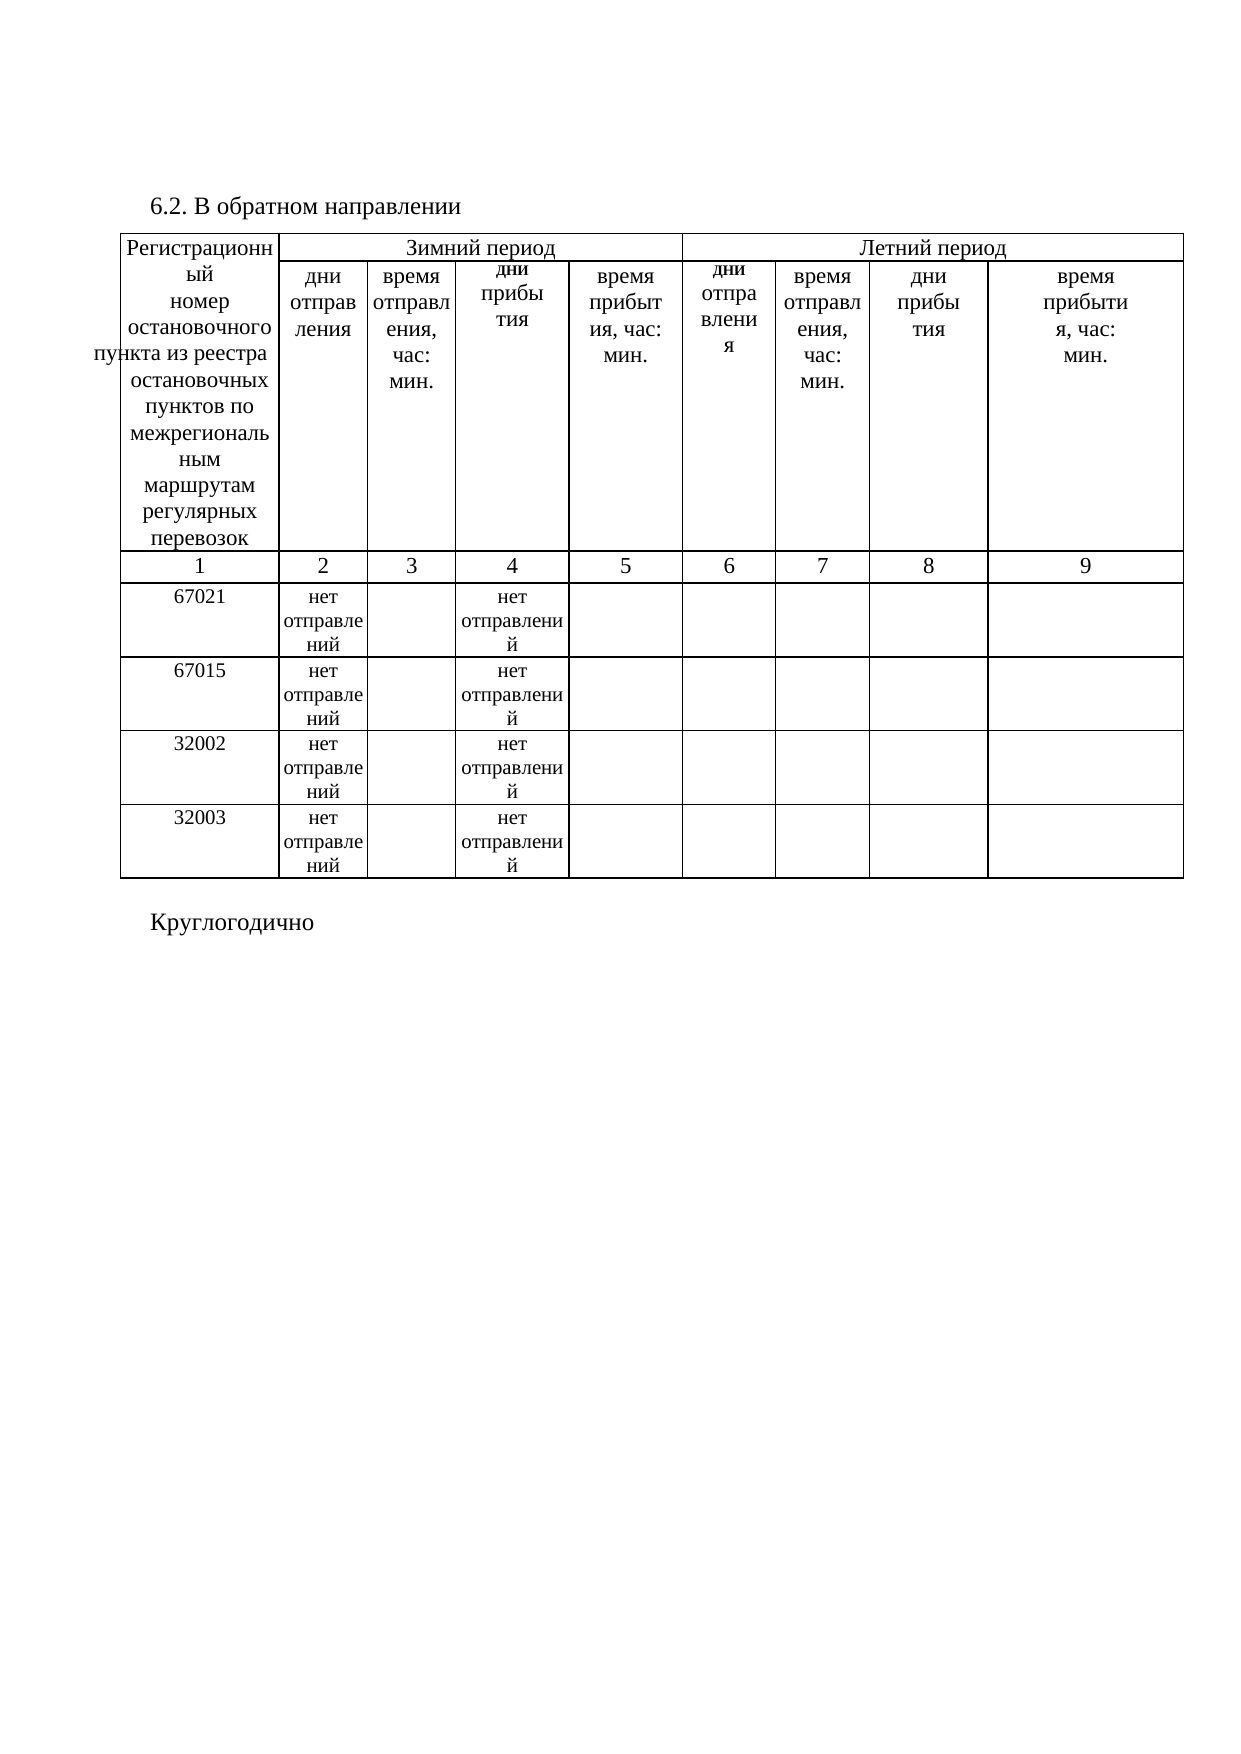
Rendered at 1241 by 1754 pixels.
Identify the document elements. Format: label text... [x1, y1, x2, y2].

table_cell 7 [776, 552, 869, 582]
table_cell [570, 731, 682, 803]
table_cell [989, 584, 1183, 656]
table_cell нет отправлений [280, 805, 367, 877]
table_cell 67021 [121, 584, 278, 656]
table_cell нет отправлений [456, 731, 568, 803]
table_cell 32002 [121, 731, 278, 803]
table_cell 3 [368, 552, 455, 582]
table_cell нет отправлений [280, 731, 367, 803]
table_cell 6 [683, 552, 775, 582]
table_cell нет отправлений [456, 584, 568, 656]
table_cell ДНИ прибы тия [456, 262, 568, 550]
table_cell 32003 [121, 805, 278, 877]
table_cell [570, 584, 682, 656]
table_cell [870, 658, 987, 730]
table_cell [368, 731, 455, 803]
table_cell время прибыт ия, час: мин. [570, 262, 682, 550]
table_cell [368, 658, 455, 730]
table_cell нет отправлений [280, 658, 367, 730]
table_cell [570, 805, 682, 877]
table_cell [870, 805, 987, 877]
table_cell время прибыти я, час: мин. [989, 262, 1183, 550]
table_cell [776, 731, 869, 803]
table_cell нет отправлений [456, 658, 568, 730]
table_cell [683, 731, 775, 803]
text 6.2. В обратном направлении [150, 191, 1090, 220]
table_cell время отправл ения, час: мин. [368, 262, 455, 550]
table_header Зимний период [280, 234, 682, 260]
table_cell [989, 731, 1183, 803]
table_cell [368, 805, 455, 877]
table_cell [683, 805, 775, 877]
table_cell [989, 658, 1183, 730]
table_cell [570, 658, 682, 730]
table_cell [870, 584, 987, 656]
table_cell ДНИ отпра влени я [683, 262, 775, 550]
table_cell нет отправлений [280, 584, 367, 656]
table_cell дни прибы тия [870, 262, 987, 550]
table_cell дни отправ ления [280, 262, 367, 550]
table_cell [870, 731, 987, 803]
table_cell [683, 658, 775, 730]
table_cell 5 [570, 552, 682, 582]
table_cell [776, 584, 869, 656]
table_cell 67015 [121, 658, 278, 730]
text Круглогодично [150, 907, 1090, 936]
table_cell [776, 658, 869, 730]
table_cell [776, 805, 869, 877]
table_cell 8 [870, 552, 987, 582]
table_cell 2 [280, 552, 367, 582]
table_cell 1 [121, 552, 278, 582]
table_cell время отправл ения, час: мин. [776, 262, 869, 550]
table_cell 4 [456, 552, 568, 582]
table_cell нет отправлений [456, 805, 568, 877]
table_cell 9 [989, 552, 1183, 582]
table_cell [989, 805, 1183, 877]
table_cell [368, 584, 455, 656]
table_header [121, 234, 278, 550]
table_header Летний период [683, 234, 1183, 260]
table_cell [683, 584, 775, 656]
